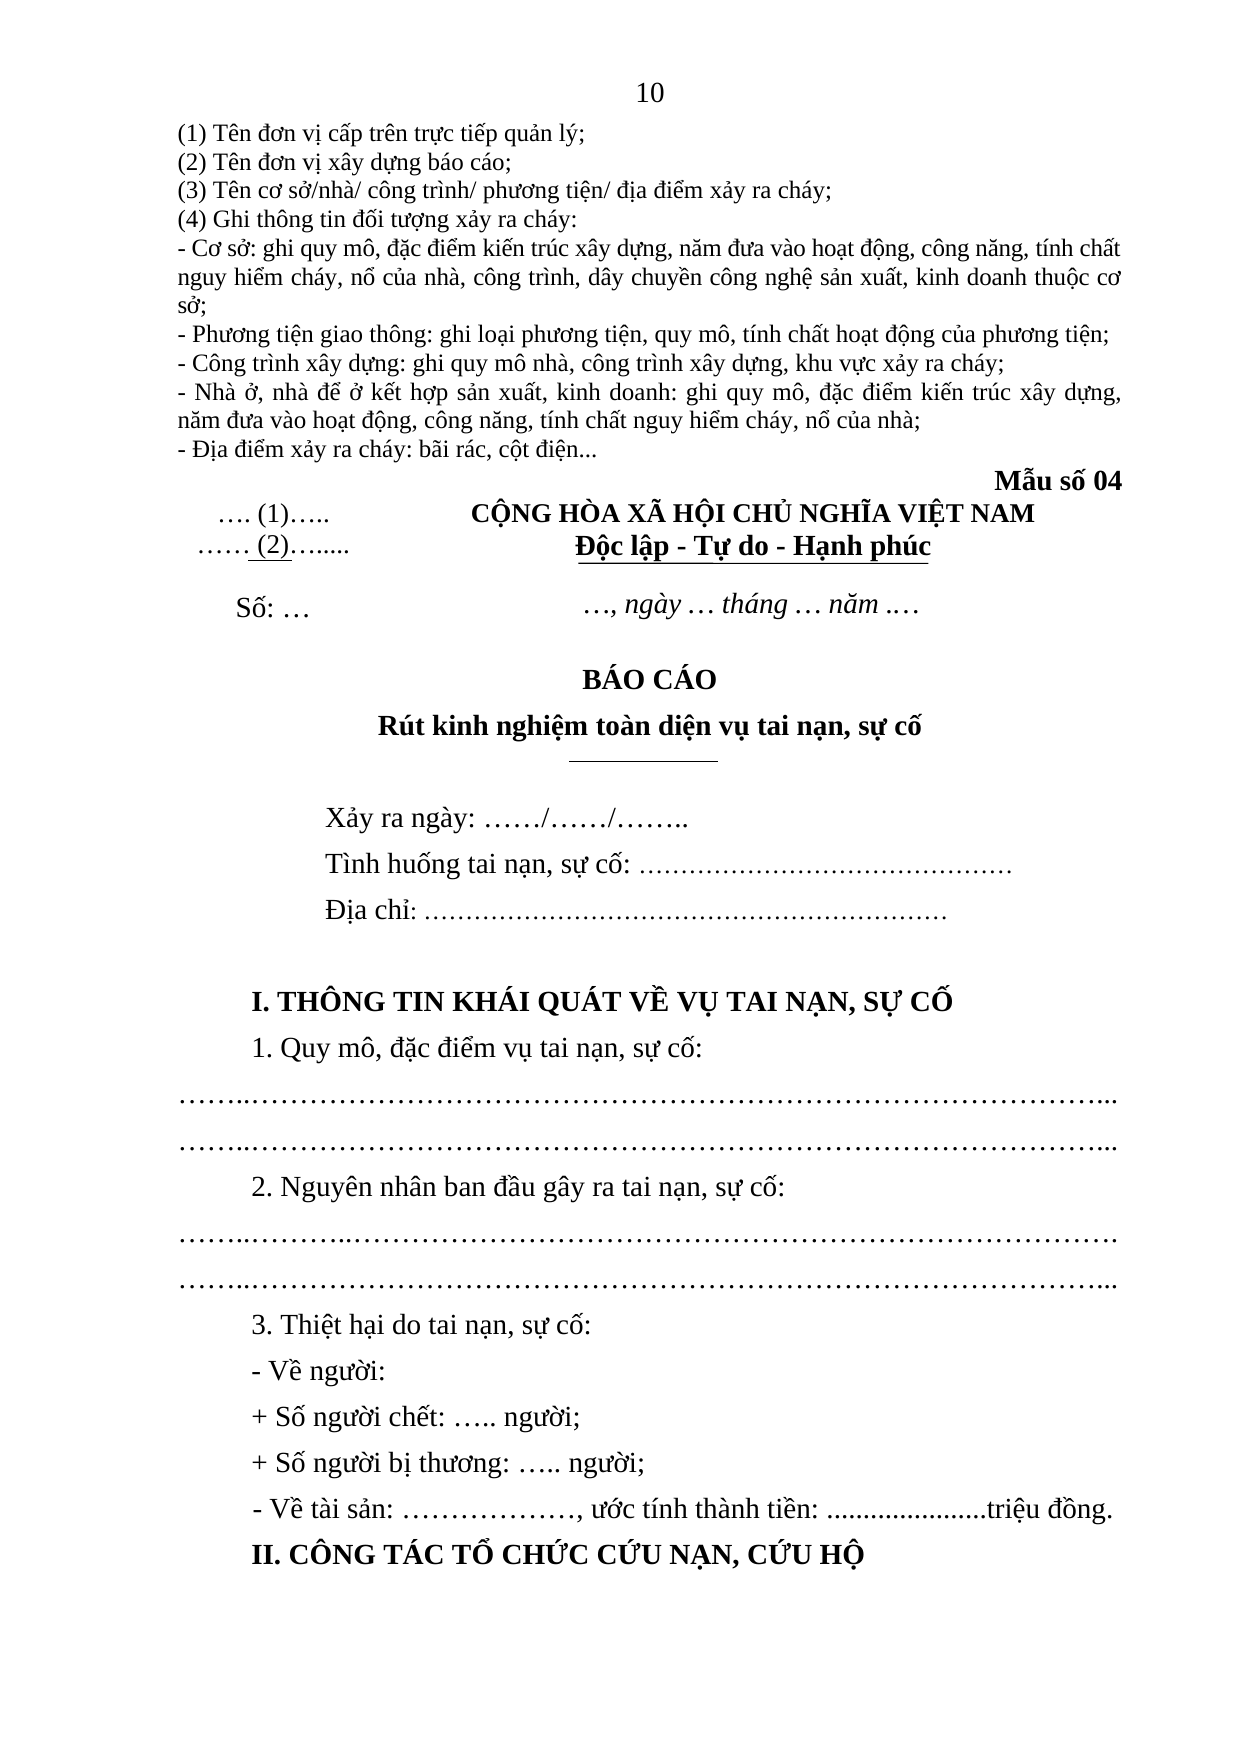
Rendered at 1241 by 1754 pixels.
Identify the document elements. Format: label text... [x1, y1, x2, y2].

text - Công trình xây dựng: ghi quy mô nhà, công trình xây dựng, khu vực xảy ra cháy; [177, 348, 1122, 377]
text Rút kinh nghiệm toàn diện vụ tai nạn, sự cố [177, 708, 1122, 742]
text 2. Nguyên nhân ban đầu gây ra tai nạn, sự cố: [177, 1169, 1120, 1202]
text ……..……………………………………………………………………………... [177, 1123, 1122, 1156]
text II. CÔNG TÁC TỔ CHỨC CỨU NẠN, CỨU HỘ [177, 1537, 1122, 1571]
text ……..………..……………………………………………………………………. [177, 1215, 1122, 1248]
text - Nhà ở, nhà để ở kết hợp sản xuất, kinh doanh: ghi quy mô, đặc điểm kiến trúc xây dựng, năm đưa vào hoạt động, công năng, tính chất nguy hiểm cháy, nổ của nhà; [177, 377, 1122, 434]
text (1) Tên đơn vị cấp trên trực tiếp quản lý; [177, 118, 1122, 147]
text + Số người bị thương: ….. người; [177, 1445, 1120, 1478]
text Xảy ra ngày: ……/……/…….. [177, 800, 1122, 834]
text - Địa điểm xảy ra cháy: bãi rác, cột điện... [177, 434, 1122, 463]
text + Số người chết: ….. người; [177, 1399, 1122, 1432]
text - Về người: [177, 1353, 1120, 1386]
text 3. Thiệt hại do tai nạn, sự cố: [177, 1307, 1120, 1340]
text - Cơ sở: ghi quy mô, đặc điểm kiến trúc xây dựng, năm đưa vào hoạt động, công năng, tính chất nguy hiểm cháy, nổ của nhà, công trình, dây chuyền công nghệ sản xuất, kinh doanh thuộc cơ sở; [177, 233, 1122, 319]
text I. THÔNG TIN KHÁI QUÁT VỀ VỤ TAI NẠN, SỰ CỐ [177, 984, 1122, 1018]
text - Phương tiện giao thông: ghi loại phương tiện, quy mô, tính chất hoạt động của phương tiện; [177, 319, 1122, 348]
text BÁO CÁO [177, 662, 1122, 696]
table_header CỘNG HÒA XÃ HỘI CHỦ NGHĨA VIỆT NAM Độc lập - Tự do - Hạnh phúc …, ngày … tháng … năm .… [369, 497, 1137, 624]
text Mẫu số 04 [177, 463, 1122, 497]
text Địa chỉ: ……………………………………………………… [177, 892, 1122, 926]
text ……..……………………………………………………………………………... [177, 1261, 1122, 1294]
text (4) Ghi thông tin đối tượng xảy ra cháy: [177, 204, 1122, 233]
text Tình huống tai nạn, sự cố: ……………………………………… [177, 846, 1122, 880]
text (2) Tên đơn vị xây dựng báo cáo; [177, 147, 1122, 176]
table_header …. (1)….. …… (2)…..... Số: … [177, 497, 369, 624]
text ……..……………………………………………………………………………... [177, 1077, 1122, 1110]
text (3) Tên cơ sở/nhà/ công trình/ phương tiện/ địa điểm xảy ra cháy; [177, 176, 1122, 204]
text - Về tài sản: ………………, ước tính thành tiền: ......................triệu đồng. [177, 1491, 1122, 1524]
text 1. Quy mô, đặc điểm vụ tai nạn, sự cố: [177, 1031, 1122, 1064]
